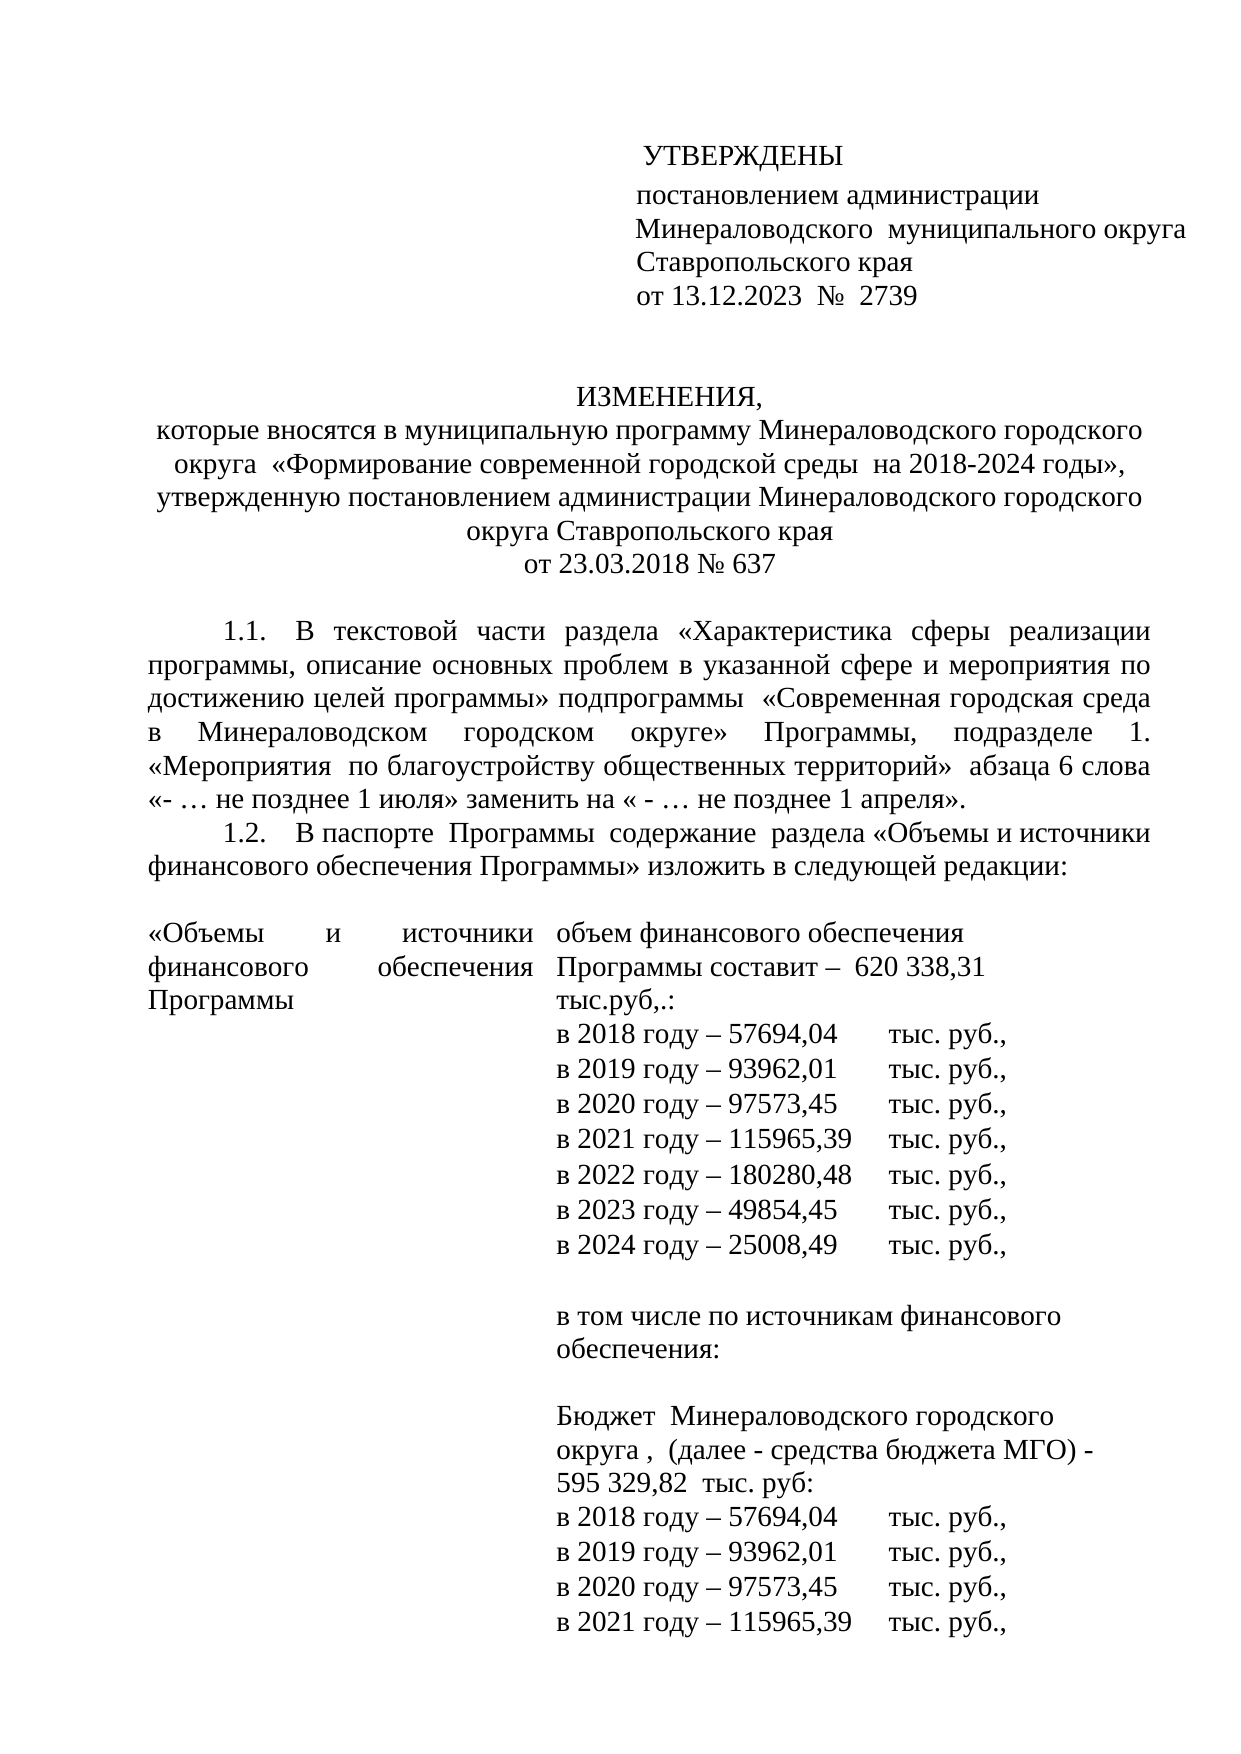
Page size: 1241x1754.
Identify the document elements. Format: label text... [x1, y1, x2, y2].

list В текстовой части раздела «Характеристика сферы реализации программы, описание основных проблем в указанной сфере и мероприятия по достижению целей программы» подпрограммы «Современная городская среда в Минераловодском городском округе» Программы, подразделе 1. «Мероприятия по благоустройству общественных территорий» абзаца 6 слова «- … не позднее 1 июля» заменить на « - … не позднее 1 апреля». [148, 613, 1152, 815]
text от 23.03.2018 № 637 [148, 546, 1152, 580]
text Ставропольского края [148, 244, 1211, 278]
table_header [545, 882, 1122, 1639]
text от 13.12.2023 № 2739 [148, 278, 1152, 312]
text которые вносятся в муниципальную программу Минераловодского городского округа «Формирование современной городской среды на 2018-2024 годы», утвержденную постановлением администрации Минераловодского городского округа Ставропольского края [148, 412, 1152, 546]
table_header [121, 882, 545, 1639]
list В паспорте Программы содержание раздела «Объемы и источники финансового обеспечения Программы» изложить в следующей редакции: [148, 815, 1152, 882]
title УТВЕРЖДЕНЫ [148, 138, 1152, 171]
text ИЗМЕНЕНИЯ, [148, 379, 1152, 412]
text постановлением администрации Минераловодского муниципального округа [148, 177, 1211, 244]
